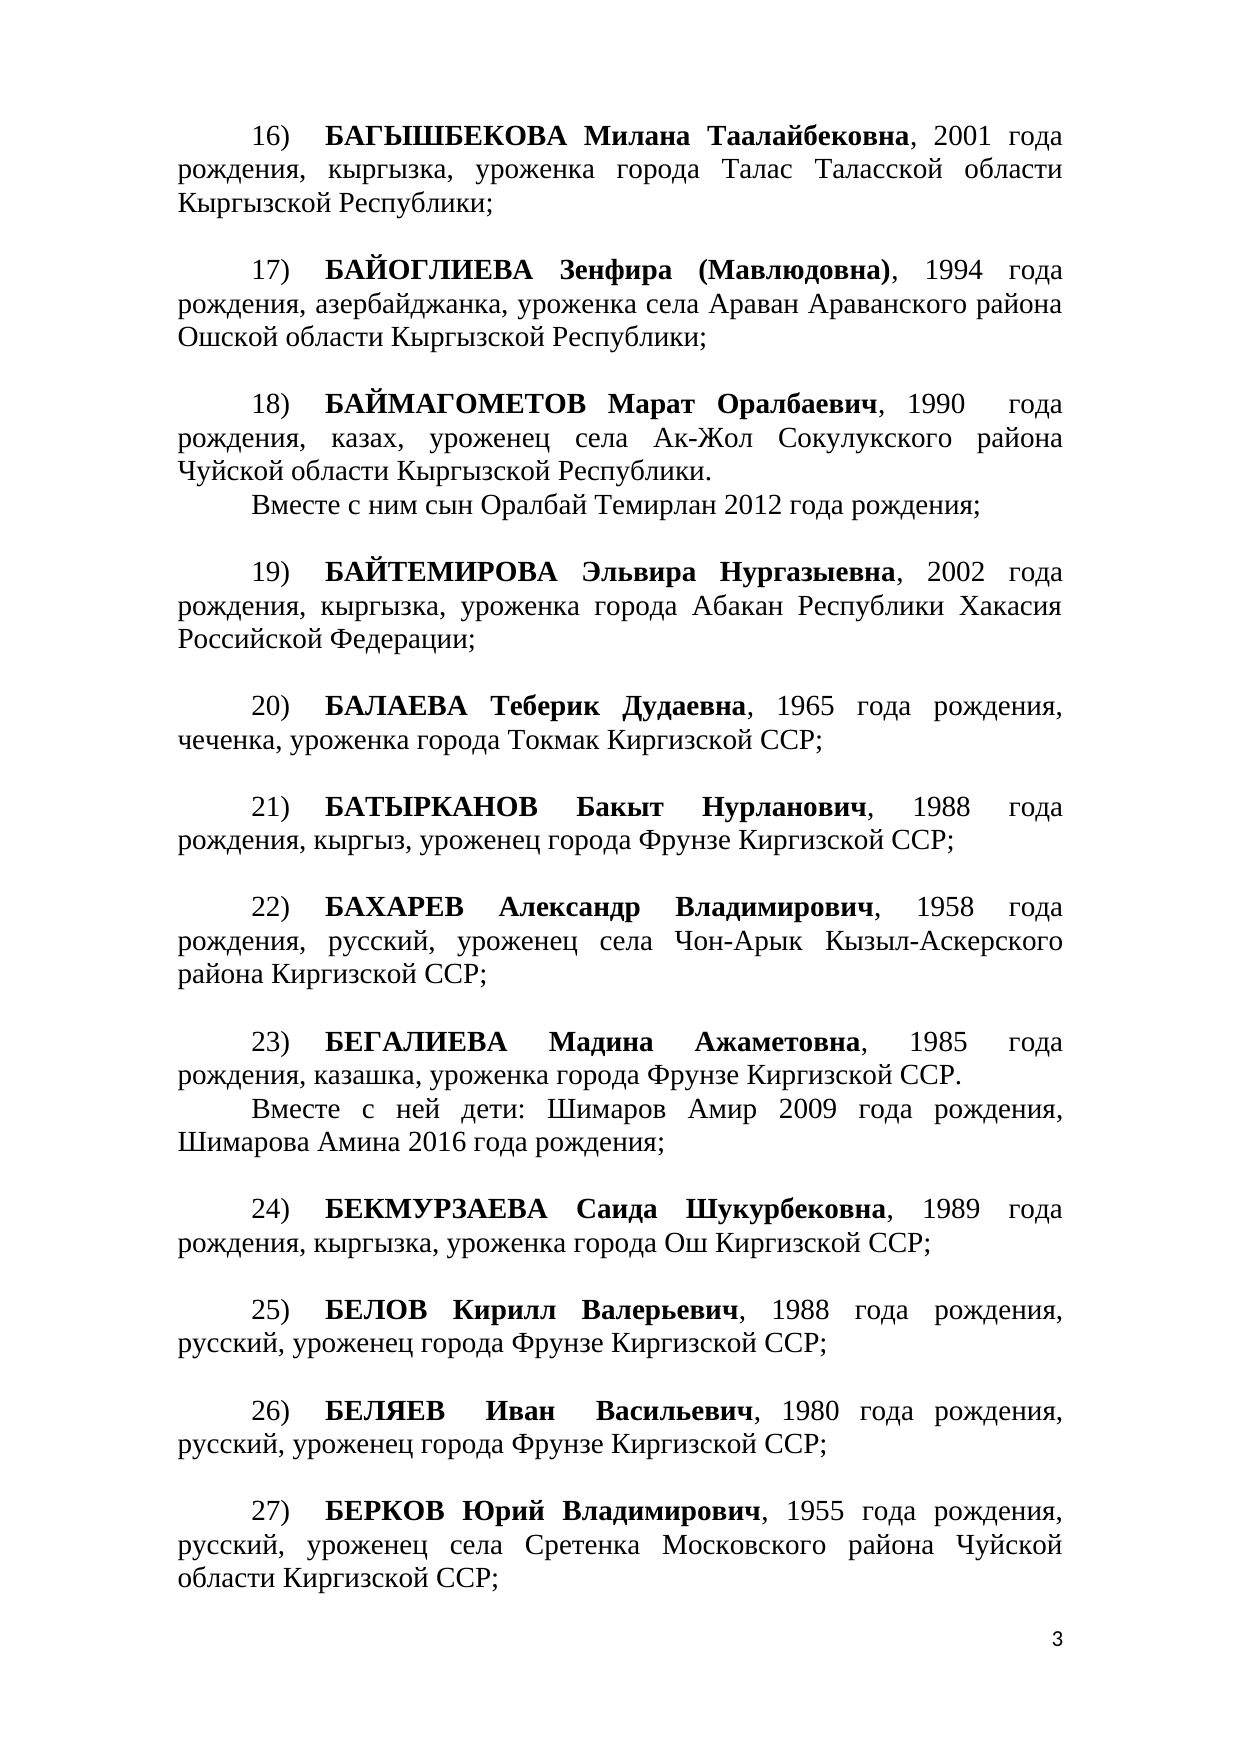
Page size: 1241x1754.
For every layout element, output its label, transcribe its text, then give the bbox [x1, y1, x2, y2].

text 22) БАХАРЕВ Александр Владимирович, 1958 года рождения, русский, уроженец села Чон-Арык Кызыл-Аскерского района Киргизской ССР; [177, 889, 1063, 990]
text Вместе с ним сын Оралбай Темирлан 2012 года рождения; [177, 487, 1063, 521]
text 24) БЕКМУРЗАЕВА Саида Шукурбековна, 1989 года рождения, кыргызка, уроженка города Ош Киргизской ССР; [177, 1191, 1063, 1258]
text 21) БАТЫРКАНОВ Бакыт Нурланович, 1988 года рождения, кыргыз, уроженец города Фрунзе Киргизской ССР; [177, 789, 1063, 856]
text 16) БАГЫШБЕКОВА Милана Таалайбековна, 2001 года рождения, кыргызка, уроженка города Талас Таласской области Кыргызской Республики; [177, 118, 1063, 219]
text Вместе с ней дети: Шимаров Амир 2009 года рождения, Шимарова Амина 2016 года рождения; [177, 1091, 1063, 1158]
text 27) БЕРКОВ Юрий Владимирович, 1955 года рождения, русский, уроженец села Сретенка Московского района Чуйской области Киргизской ССР; [177, 1493, 1063, 1594]
text 23) БЕГАЛИЕВА Мадина Ажаметовна, 1985 года рождения, казашка, уроженка города Фрунзе Киргизской ССР. [177, 1024, 1063, 1091]
text 26) БЕЛЯЕВ Иван Васильевич, 1980 года рождения, русский, уроженец города Фрунзе Киргизской ССР; [177, 1393, 1063, 1460]
text 20) БАЛАЕВА Теберик Дудаевна, 1965 года рождения, чеченка, уроженка города Токмак Киргизской ССР; [177, 688, 1063, 755]
text 17) БАЙОГЛИЕВА Зенфира (Мавлюдовна), 1994 года рождения, азербайджанка, уроженка села Араван Араванского района Ошской области Кыргызской Республики; [177, 252, 1063, 353]
text 25) БЕЛОВ Кирилл Валерьевич, 1988 года рождения, русский, уроженец города Фрунзе Киргизской ССР; [177, 1292, 1063, 1359]
text 19) БАЙТЕМИРОВА Эльвира Нургазыевна, 2002 года рождения, кыргызка, уроженка города Абакан Республики Хакасия Российской Федерации; [177, 554, 1063, 655]
text 18) БАЙМАГОМЕТОВ Марат Оралбаевич, 1990 года рождения, казах, уроженец села Ак-Жол Сокулукского района Чуйской области Кыргызской Республики. [177, 386, 1063, 487]
